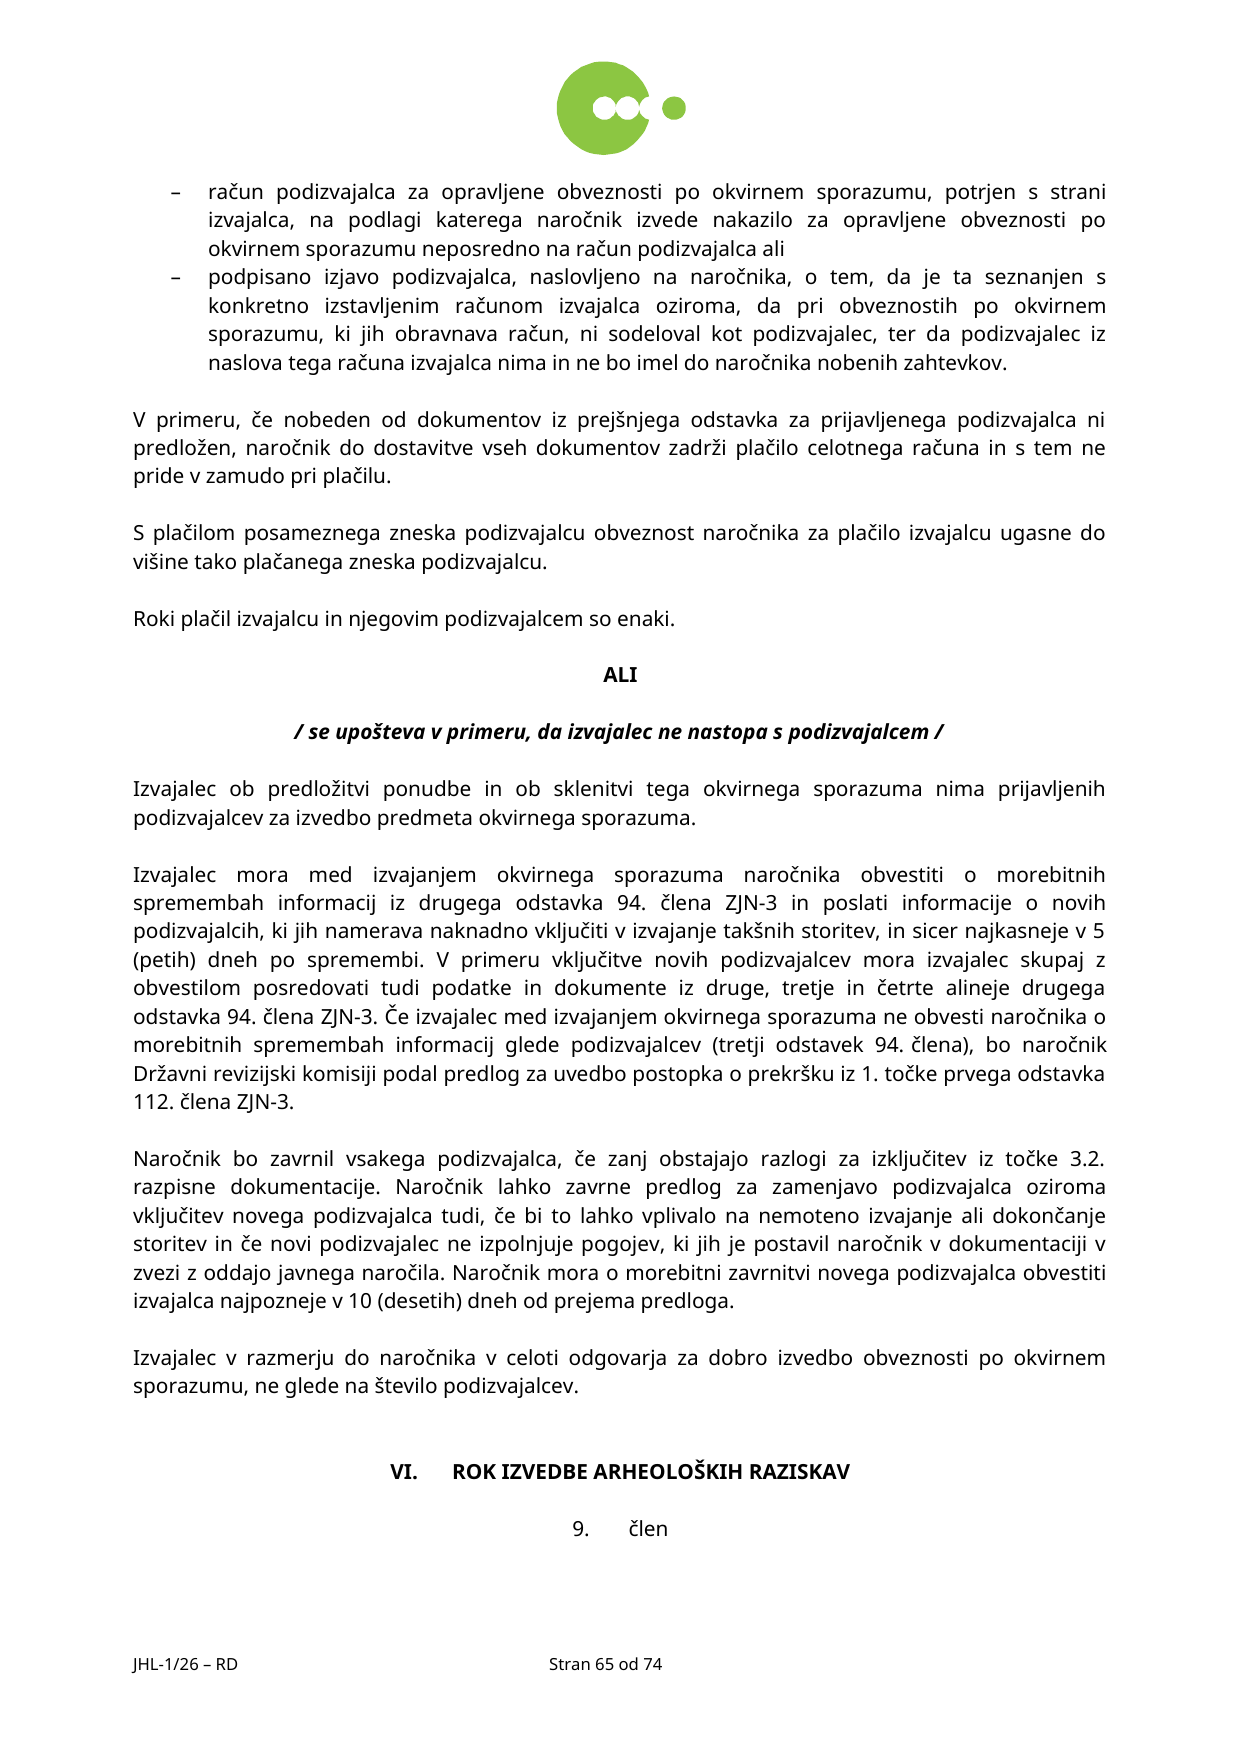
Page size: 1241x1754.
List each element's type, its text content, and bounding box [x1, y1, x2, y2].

text Izvajalec mora med izvajanjem okvirnega sporazuma naročnika obvestiti o morebitnih spremembah informacij iz drugega odstavka 94. člena ZJN-3 in poslati informacije o novih podizvajalcih, ki jih namerava naknadno vključiti v izvajanje takšnih storitev, in sicer najkasneje v 5 (petih) dneh po spremembi. V primeru vključitve novih podizvajalcev mora izvajalec skupaj z obvestilom posredovati tudi podatke in dokumente iz druge, tretje in četrte alineje drugega odstavka 94. člena ZJN-3. Če izvajalec med izvajanjem okvirnega sporazuma ne obvesti naročnika o morebitnih spremembah informacij glede podizvajalcev (tretji odstavek 94. člena), bo naročnik Državni revizijski komisiji podal predlog za uvedbo postopka o prekršku iz 1. točke prvega odstavka 112. člena ZJN-3. [133, 860, 1107, 1116]
list podpisano izjavo podizvajalca, naslovljeno na naročnika, o tem, da je ta seznanjen s konkretno izstavljenim računom izvajalca oziroma, da pri obveznostih po okvirnem sporazumu, ki jih obravnava račun, ni sodeloval kot podizvajalec, ter da podizvajalec iz naslova tega računa izvajalca nima in ne bo imel do naročnika nobenih zahtevkov. [170, 262, 1107, 376]
text / se upošteva v primeru, da izvajalec ne nastopa s podizvajalcem / [133, 717, 1107, 746]
text ALI [133, 661, 1107, 689]
text Izvajalec v razmerju do naročnika v celoti odgovarja za dobro izvedbo obveznosti po okvirnem sporazumu, ne glede na število podizvajalcev. [133, 1343, 1107, 1400]
list ROK IZVEDBE ARHEOLOŠKIH RAZISKAV [133, 1457, 1107, 1485]
text Roki plačil izvajalcu in njegovim podizvajalcem so enaki. [133, 604, 1107, 632]
list člen [133, 1514, 1107, 1542]
text Naročnik bo zavrnil vsakega podizvajalca, če zanj obstajajo razlogi za izključitev iz točke 3.2. razpisne dokumentacije. Naročnik lahko zavrne predlog za zamenjavo podizvajalca oziroma vključitev novega podizvajalca tudi, če bi to lahko vplivalo na nemoteno izvajanje ali dokončanje storitev in če novi podizvajalec ne izpolnjuje pogojev, ki jih je postavil naročnik v dokumentaciji v zvezi z oddajo javnega naročila. Naročnik mora o morebitni zavrnitvi novega podizvajalca obvestiti izvajalca najpozneje v 10 (desetih) dneh od prejema predloga. [133, 1144, 1107, 1315]
text V primeru, če nobeden od dokumentov iz prejšnjega odstavka za prijavljenega podizvajalca ni predložen, naročnik do dostavitve vseh dokumentov zadrži plačilo celotnega računa in s tem ne pride v zamudo pri plačilu. [133, 405, 1107, 490]
list račun podizvajalca za opravljene obveznosti po okvirnem sporazumu, potrjen s strani izvajalca, na podlagi katerega naročnik izvede nakazilo za opravljene obveznosti po okvirnem sporazumu neposredno na račun podizvajalca ali [170, 177, 1107, 262]
text S plačilom posameznega zneska podizvajalcu obveznost naročnika za plačilo izvajalcu ugasne do višine tako plačanega zneska podizvajalcu. [133, 518, 1107, 575]
text Izvajalec ob predložitvi ponudbe in ob sklenitvi tega okvirnega sporazuma nima prijavljenih podizvajalcev za izvedbo predmeta okvirnega sporazuma. [133, 774, 1107, 831]
